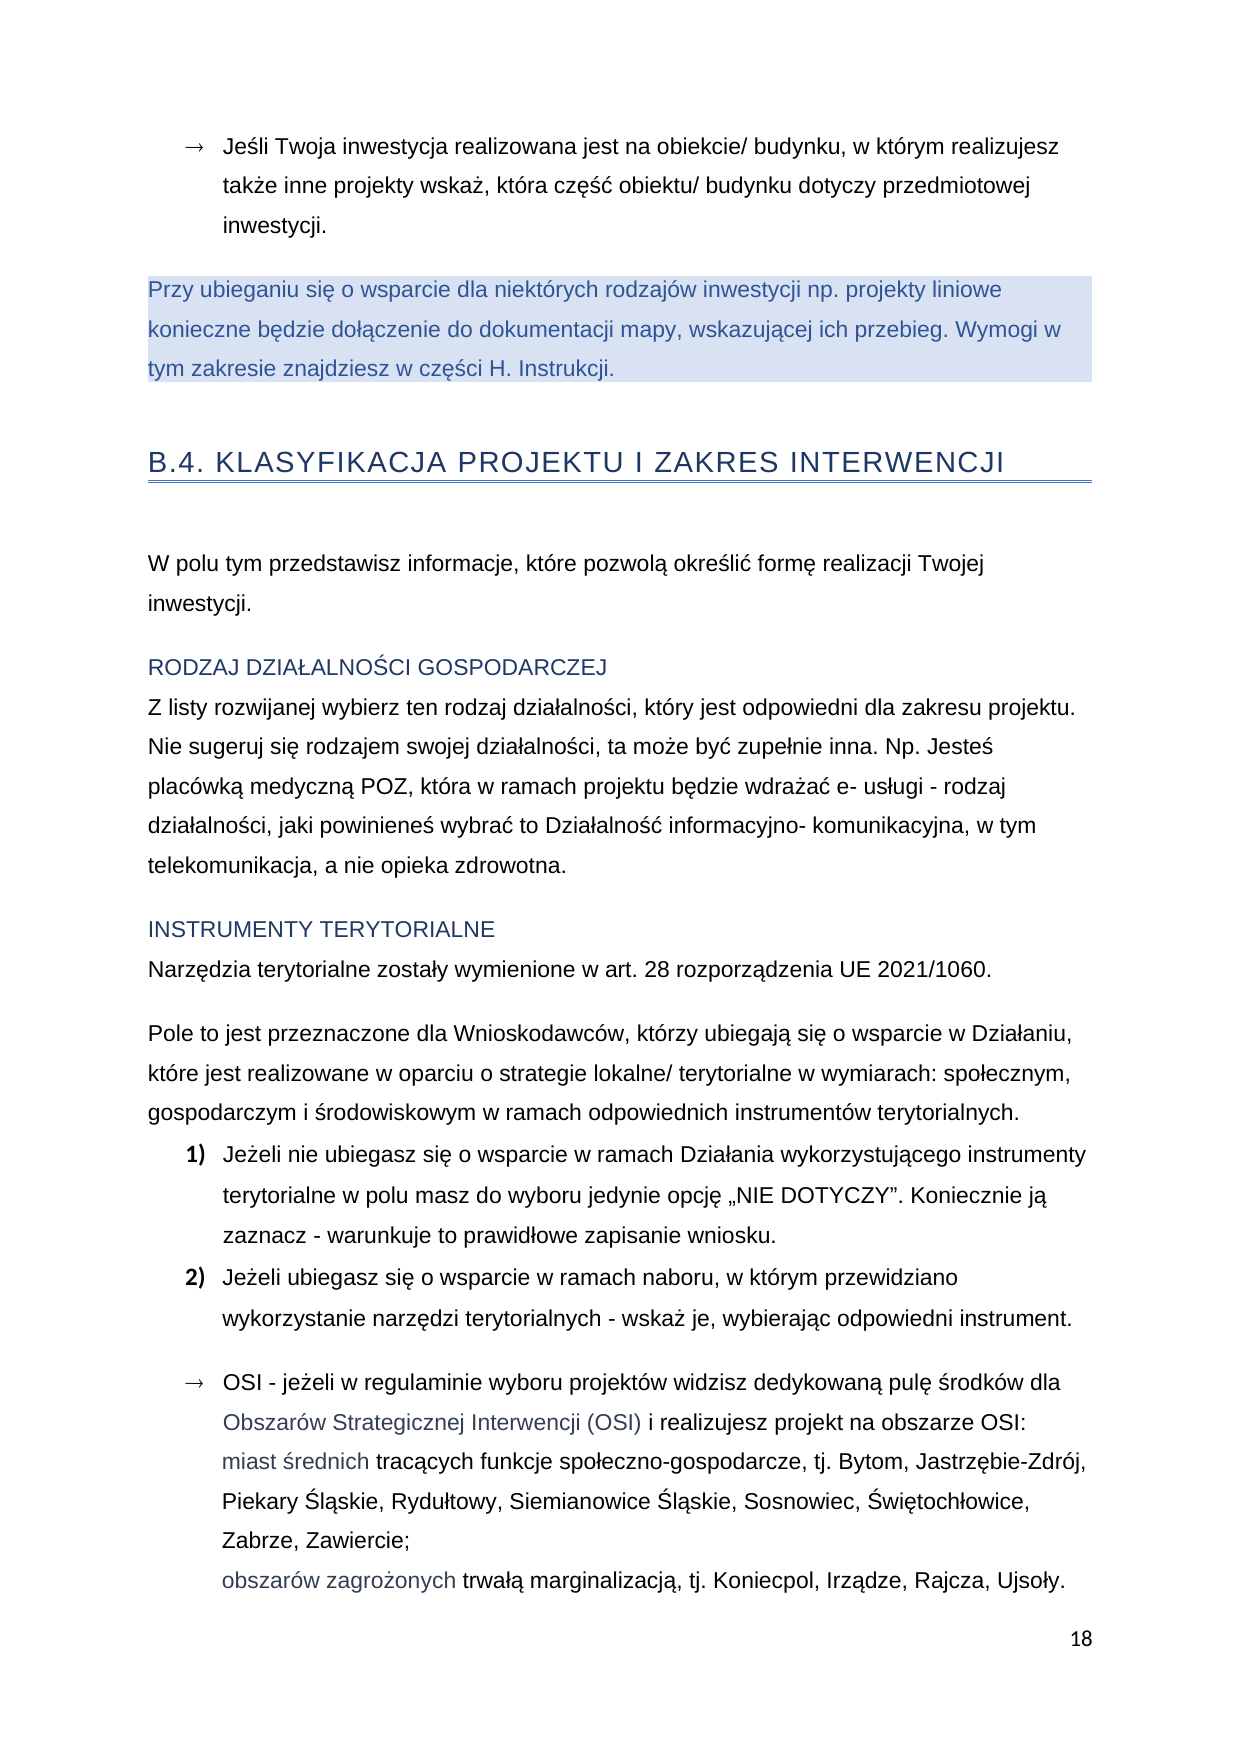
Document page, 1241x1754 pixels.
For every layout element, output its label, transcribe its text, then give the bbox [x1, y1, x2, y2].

text Jeżeli nie ubiegasz się o wsparcie w ramach Działania wykorzystującego instrumenty terytorialne w polu masz do wyboru jedynie opcję „NIE DOTYCZY”. Koniecznie ją zaznacz - warunkuje to prawidłowe zapisanie wniosku. [185, 1138, 1092, 1248]
text Pole to jest przeznaczone dla Wnioskodawców, którzy ubiegają się o wsparcie w Działaniu, które jest realizowane w oparciu o strategie lokalne/ terytorialne w wymiarach: społecznym, gospodarczym i środowiskowym w ramach odpowiednich instrumentów terytorialnych. [148, 1020, 1092, 1125]
text INSTRUMENTY TERYTORIALNE [148, 916, 1092, 942]
text Narzędzia terytorialne zostały wymienione w art. 28 rozporządzenia UE 2021/1060. [148, 956, 1092, 982]
text miast średnich tracących funkcje społeczno-gospodarcze, tj. Bytom, Jastrzębie-Zdrój, Piekary Śląskie, Rydułtowy, Siemianowice Śląskie, Sosnowiec, Świętochłowice, Zabrze, Zawiercie; [222, 1448, 1092, 1553]
text OSI - jeżeli w regulaminie wyboru projektów widzisz dedykowaną pulę środków dla Obszarów Strategicznej Interwencji (OSI) i realizujesz projekt na obszarze OSI: [185, 1369, 1092, 1435]
text obszarów zagrożonych trwałą marginalizacją, tj. Koniecpol, Irządze, Rajcza, Ujsoły. [222, 1567, 1092, 1593]
text Jeżeli ubiegasz się o wsparcie w ramach naboru, w którym przewidziano wykorzystanie narzędzi terytorialnych - wskaż je, wybierając odpowiedni instrument. [185, 1261, 1092, 1331]
text Przy ubieganiu się o wsparcie dla niektórych rodzajów inwestycji np. projekty liniowe konieczne będzie dołączenie do dokumentacji mapy, wskazującej ich przebieg. Wymogi w tym zakresie znajdziesz w części H. Instrukcji. [148, 276, 1092, 382]
text Jeśli Twoja inwestycja realizowana jest na obiekcie/ budynku, w którym realizujesz także inne projekty wskaż, która część obiektu/ budynku dotyczy przedmiotowej inwestycji. [185, 133, 1092, 238]
text W polu tym przedstawisz informacje, które pozwolą określić formę realizacji Twojej inwestycji. [148, 550, 1092, 616]
text Z listy rozwijanej wybierz ten rodzaj działalności, który jest odpowiedni dla zakresu projektu. Nie sugeruj się rodzajem swojej działalności, ta może być zupełnie inna. Np. Jesteś placówką medyczną POZ, która w ramach projektu będzie wdrażać e- usługi - rodzaj działalności, jaki powinieneś wybrać to Działalność informacyjno- komunikacyjna, w tym telekomunikacja, a nie opieka zdrowotna. [148, 694, 1092, 878]
subtitle B.4. KLASYFIKACJA PROJEKTU I ZAKRES INTERWENCJI [148, 445, 1092, 480]
text RODZAJ DZIAŁALNOŚCI GOSPODARCZEJ [148, 654, 1092, 681]
